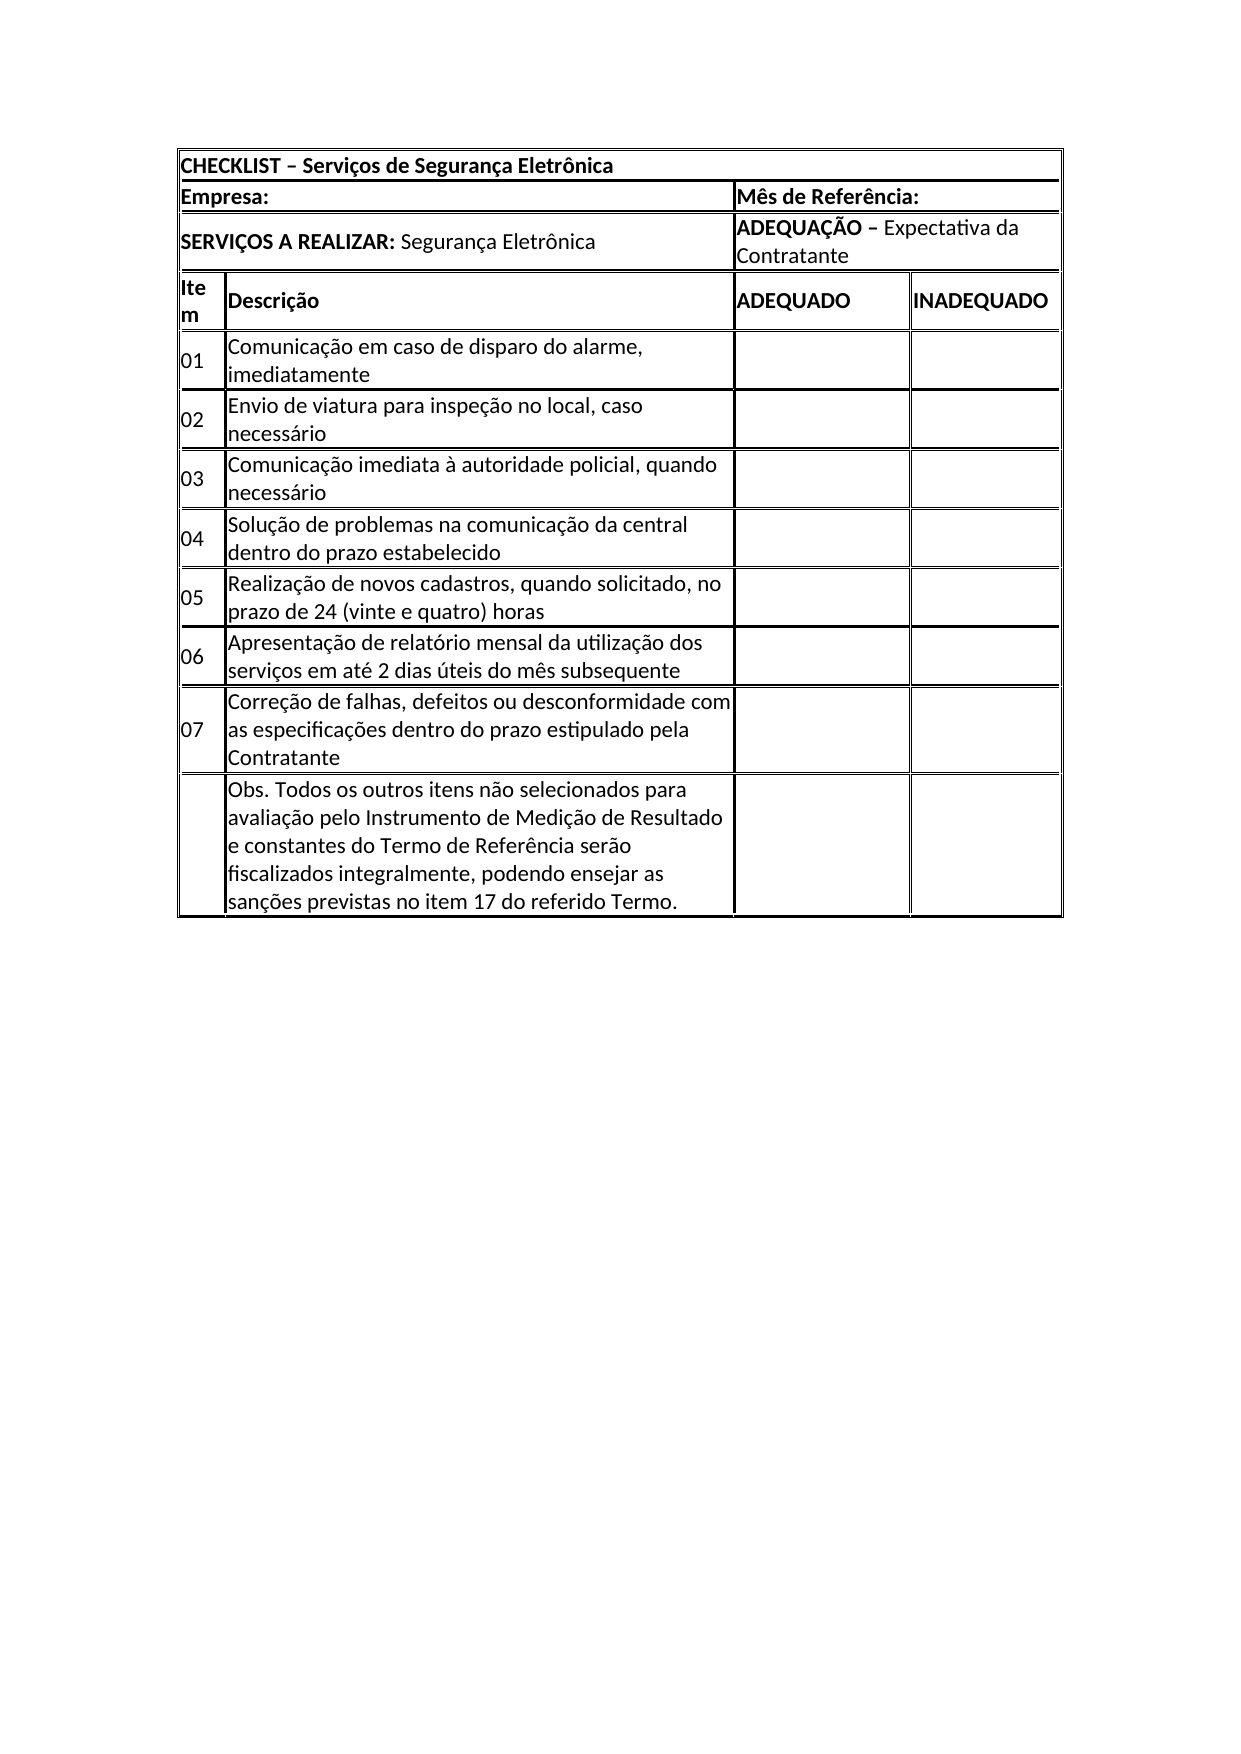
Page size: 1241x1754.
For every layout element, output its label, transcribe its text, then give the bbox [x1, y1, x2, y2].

table_cell 02 [178, 388, 224, 447]
table_cell Solução de problemas na comunicação da central dentro do prazo estabelecido [227, 510, 733, 566]
table_cell Apresentação de relatório mensal da utilização dos serviços em até 2 dias úteis do mês subsequente [227, 628, 733, 684]
table_cell 06 [180, 625, 224, 684]
table_cell [736, 628, 909, 684]
table_cell 04 [180, 506, 224, 566]
table_cell 03 [180, 447, 224, 506]
table_cell Mês de Referência: [736, 179, 1061, 210]
table_cell [912, 625, 1061, 684]
table_cell [734, 775, 911, 915]
table_cell [912, 388, 1062, 447]
table_cell [911, 329, 1062, 388]
table_cell [736, 510, 909, 566]
table_cell Descrição [227, 273, 733, 329]
table_cell Comunicação em caso de disparo do alarme, imediatamente [227, 332, 733, 388]
table_cell [912, 684, 1061, 772]
table_cell [178, 772, 225, 915]
table_cell SERVIÇOS A REALIZAR: Segurança Eletrônica [180, 210, 733, 269]
table_cell [911, 566, 1062, 625]
table_cell Obs. Todos os outros itens não selecionados para avaliação pelo Instrumento de Medição de Resultado e constantes do Termo de Referência serão fiscalizados integralmente, podendo ensejar as sanções previstas no item 17 do referido Termo. [225, 775, 734, 915]
table_cell Comunicação imediata à autoridade policial, quando necessário [227, 451, 733, 506]
table_cell Empresa: [180, 179, 733, 210]
table_cell ADEQUADO [736, 273, 909, 329]
table_cell [736, 569, 909, 625]
table_cell INADEQUADO [912, 269, 1061, 329]
table_header CHECKLIST – Serviços de Segurança Eletrônica [180, 151, 1061, 179]
table_cell [912, 447, 1061, 506]
table_cell Item [180, 269, 224, 329]
table_cell ADEQUAÇÃO – Expectativa da Contratante [736, 210, 1061, 269]
table_cell 05 [178, 566, 225, 625]
table_cell [736, 391, 909, 447]
table_cell [911, 772, 1062, 915]
table_cell 07 [180, 684, 224, 772]
table_cell [736, 688, 909, 772]
table_cell 01 [178, 329, 225, 388]
table_cell [912, 506, 1061, 566]
table_cell Envio de viatura para inspeção no local, caso necessário [227, 391, 733, 447]
table_cell [736, 451, 909, 506]
table_cell Realização de novos cadastros, quando solicitado, no prazo de 24 (vinte e quatro) horas [227, 569, 733, 625]
table_cell [736, 332, 909, 388]
table_cell Correção de falhas, defeitos ou desconformidade com as especificações dentro do prazo estipulado pela Contratante [227, 688, 733, 772]
